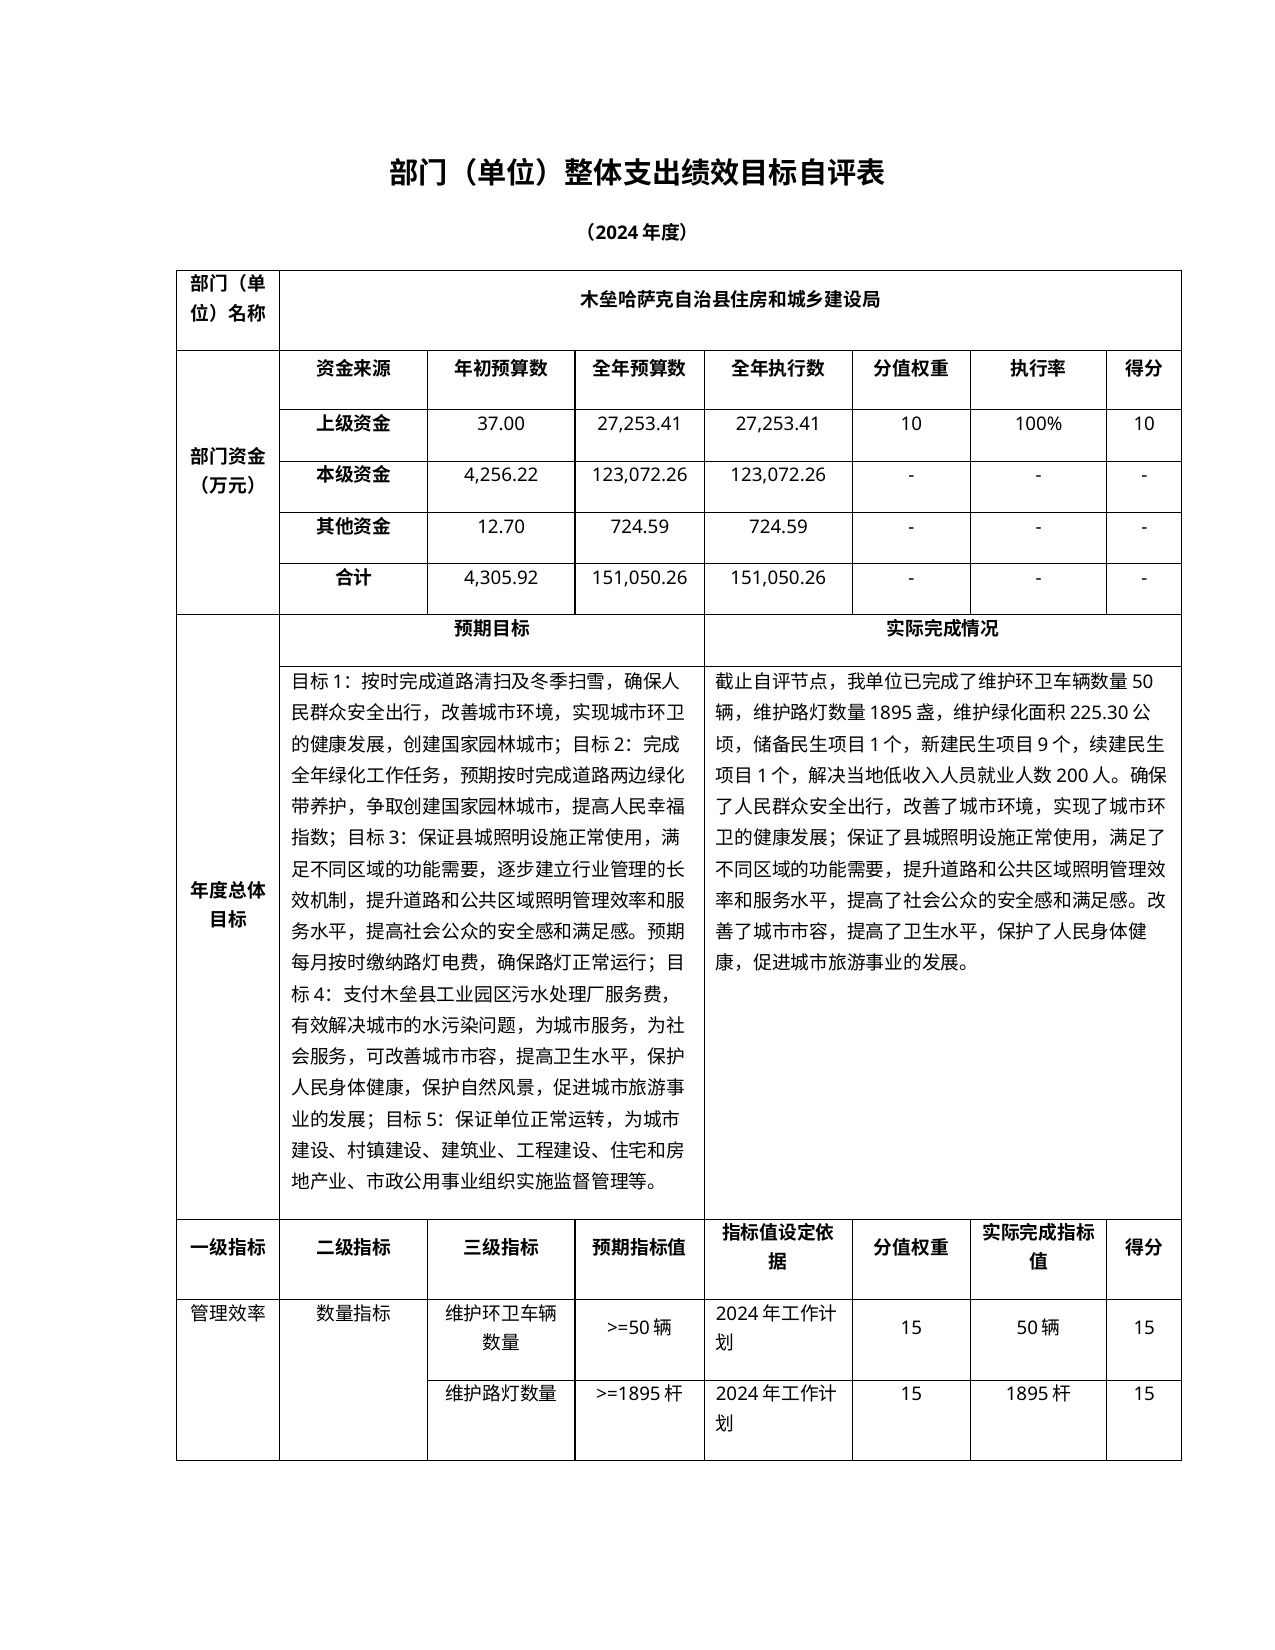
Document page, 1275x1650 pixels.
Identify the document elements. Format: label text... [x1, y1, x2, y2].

table_cell 资金来源 [280, 351, 427, 409]
table_cell 27,253.41 [576, 410, 704, 461]
table_cell - [853, 513, 970, 563]
table_cell 100% [971, 410, 1106, 461]
table_cell 实际完成情况 [705, 615, 1181, 666]
table_cell 分值权重 [853, 351, 970, 409]
table_cell 4,305.92 [428, 564, 574, 614]
table_cell 目标1：按时完成道路清扫及冬季扫雪，确保人民群众安全出行，改善城市环境，实现城市环卫的健康发展，创建国家园林城市；目标2：完成全年绿化工作任务，预期按时完成道路两边绿化带养护，争取创建国家园林城市，提高人民幸福指数；目标3：保证县城照明设施正常使用，满足不同区域的功能需要，逐步建立行业管理的长效机制，提升道路和公共区域照明管理效率和服务水平，提高社会公众的安全感和满足感。预期每月按时缴纳路灯电费，确保路灯正常运行；目标4：支付木垒县工业园区污水处理厂服务费，有效解决城市的水污染问题，为城市服务，为社会服务，可改善城市市容，提高卫生水平，保护人民身体健康，保护自然风景，促进城市旅游事业的发展；目标5：保证单位正常运转，为城市建设、村镇建设、建筑业、工程建设、住宅和房地产业、市政公用事业组织实施监督管理等。 [280, 667, 704, 1218]
table_cell >=50辆 [576, 1300, 704, 1379]
table_cell 全年执行数 [705, 351, 852, 409]
table_cell 10 [1107, 410, 1181, 461]
table_cell 得分 [1107, 1220, 1181, 1299]
table_cell 15 [1107, 1300, 1181, 1379]
table_cell 执行率 [971, 351, 1106, 409]
table_cell 151,050.26 [705, 564, 852, 614]
table_cell 一级指标 [177, 1220, 279, 1299]
table_header 部门（单位）名称 [177, 271, 279, 350]
table_cell 截止自评节点，我单位已完成了维护环卫车辆数量50辆，维护路灯数量1895盏，维护绿化面积225.30公顷，储备民生项目1个，新建民生项目9个，续建民生项目1个，解决当地低收入人员就业人数200人。确保了人民群众安全出行，改善了城市环境，实现了城市环卫的健康发展；保证了县城照明设施正常使用，满足了不同区域的功能需要，提升道路和公共区域照明管理效率和服务水平，提高了社会公众的安全感和满足感。改善了城市市容，提高了卫生水平，保护了人民身体健康，促进城市旅游事业的发展。 [705, 667, 1181, 1218]
table_cell 15 [853, 1300, 970, 1379]
table_cell 15 [1107, 1381, 1181, 1460]
table_cell 151,050.26 [576, 564, 704, 614]
table_cell - [853, 564, 970, 614]
text 部门（单位）整体支出绩效目标自评表 [187, 150, 1087, 192]
table_cell 管理效率 [177, 1300, 279, 1460]
table_cell 1895杆 [971, 1381, 1106, 1460]
table_cell 15 [853, 1381, 970, 1460]
table_cell 50辆 [971, 1300, 1106, 1379]
table_cell 预期指标值 [576, 1220, 704, 1299]
table_cell 2024年工作计划 [705, 1300, 852, 1379]
table_cell 维护环卫车辆数量 [428, 1300, 574, 1379]
table_cell 实际完成指标值 [971, 1220, 1106, 1299]
table_cell 部门资金（万元） [177, 351, 279, 614]
table_cell 三级指标 [428, 1220, 574, 1299]
table_cell 得分 [1107, 351, 1181, 409]
table_cell 10 [853, 410, 970, 461]
table_cell 其他资金 [280, 513, 427, 563]
table_cell 年初预算数 [428, 351, 574, 409]
table_cell 37.00 [428, 410, 574, 461]
text （2024年度） [187, 219, 1087, 245]
table_cell 二级指标 [280, 1220, 427, 1299]
table_header 木垒哈萨克自治县住房和城乡建设局 [280, 271, 1181, 350]
table_cell 123,072.26 [576, 462, 704, 512]
table_cell 27,253.41 [705, 410, 852, 461]
table_cell 本级资金 [280, 462, 427, 512]
table_cell 预期目标 [280, 615, 704, 666]
table_cell 数量指标 [280, 1300, 427, 1460]
table_cell 合计 [280, 564, 427, 614]
table_cell 上级资金 [280, 410, 427, 461]
table_cell - [971, 513, 1106, 563]
table_cell 12.70 [428, 513, 574, 563]
table_cell >=1895杆 [576, 1381, 704, 1460]
table_cell - [971, 564, 1106, 614]
table_cell - [853, 462, 970, 512]
table_cell - [971, 462, 1106, 512]
table_cell 年度总体目标 [177, 615, 279, 1218]
table_cell 全年预算数 [576, 351, 704, 409]
table_cell 维护路灯数量 [428, 1381, 574, 1460]
table_cell 724.59 [576, 513, 704, 563]
table_cell - [1107, 513, 1181, 563]
table_cell 123,072.26 [705, 462, 852, 512]
table_cell 2024年工作计划 [705, 1381, 852, 1460]
table_cell - [1107, 564, 1181, 614]
table_cell - [1107, 462, 1181, 512]
table_cell 指标值设定依据 [705, 1220, 852, 1299]
table_cell 724.59 [705, 513, 852, 563]
table_cell 分值权重 [853, 1220, 970, 1299]
table_cell 4,256.22 [428, 462, 574, 512]
